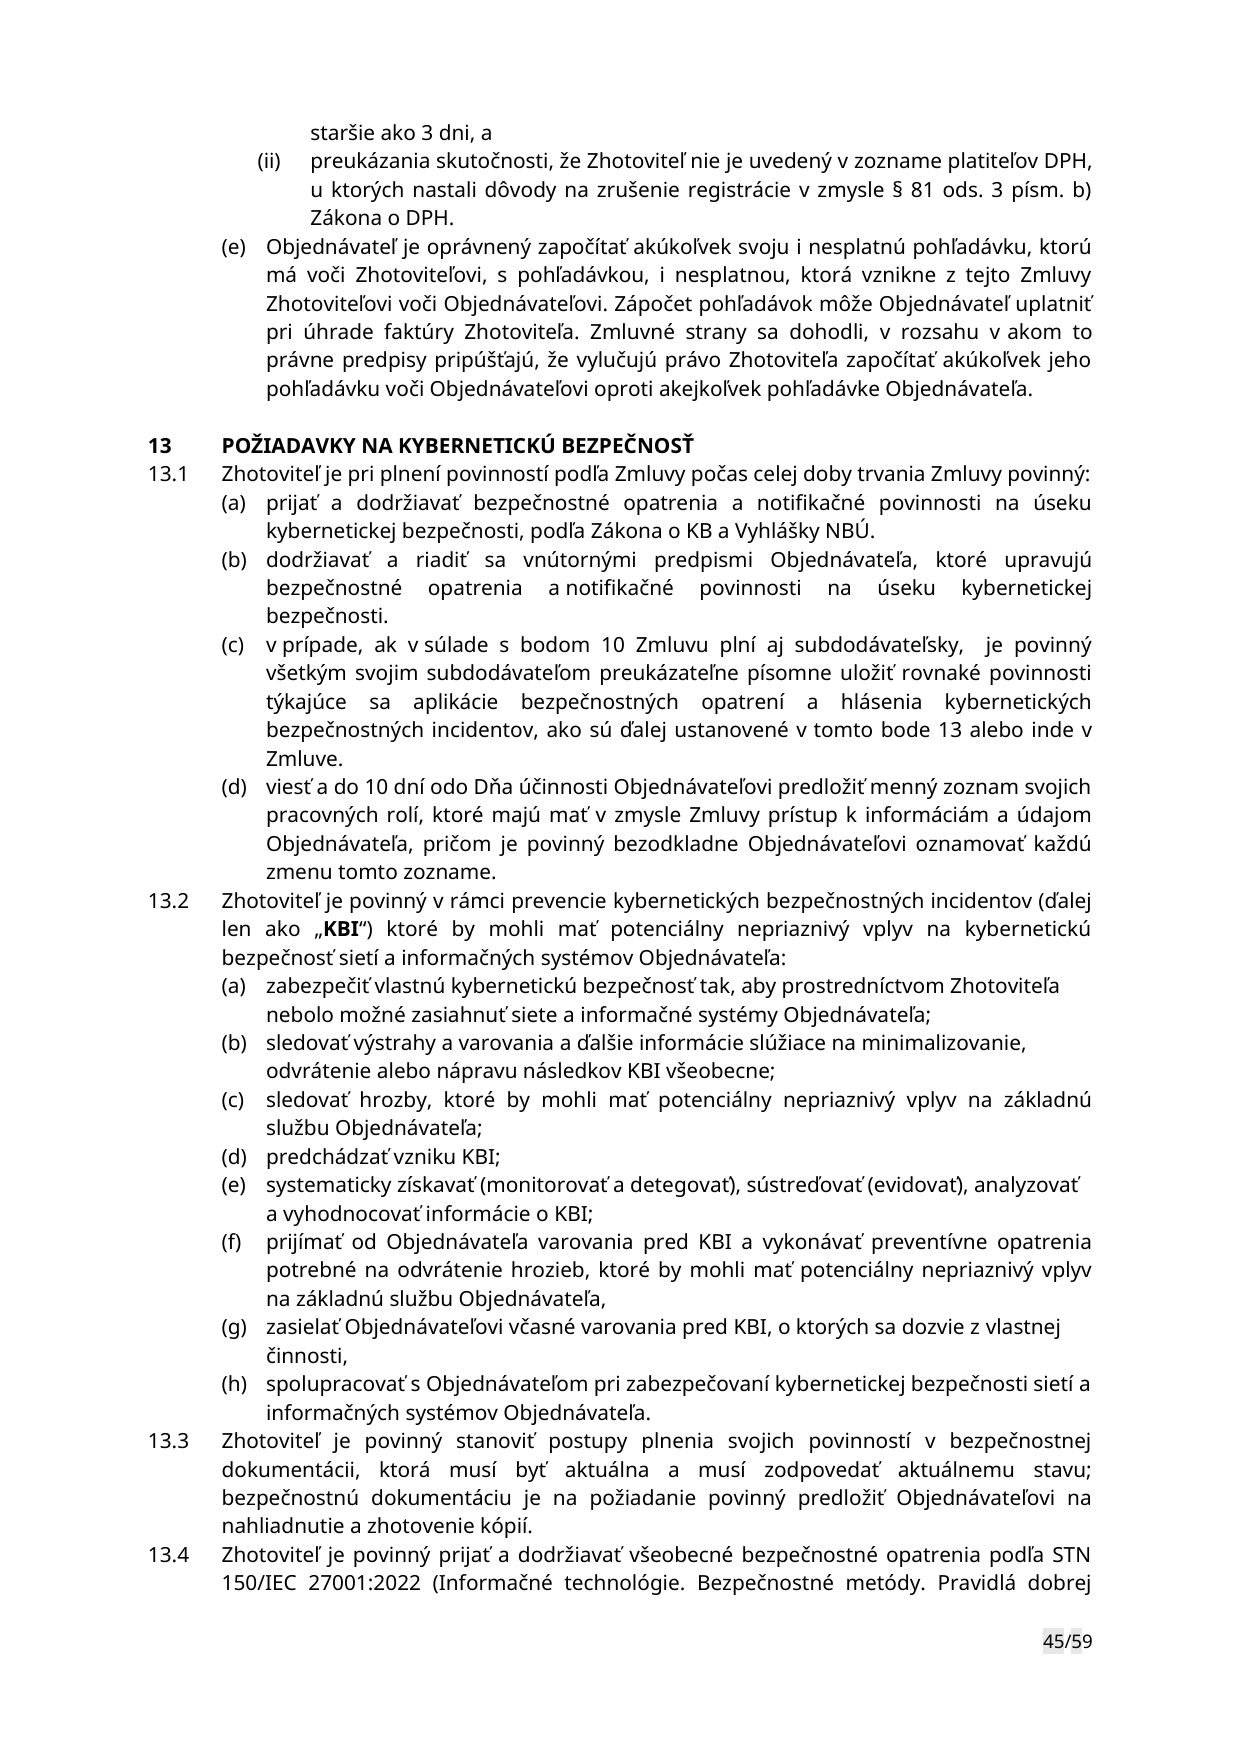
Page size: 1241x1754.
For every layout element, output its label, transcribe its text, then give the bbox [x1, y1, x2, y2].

text 13 POŽIADAVKY NA KYBERNETICKÚ BEZPEČNOSŤ [148, 431, 1093, 459]
text (c) sledovať hrozby, ktoré by mohli mať potenciálny nepriaznivý vplyv na základnú službu Objednávateľa; [221, 1085, 1093, 1142]
text (e) systematicky získavať (monitorovať a detegovať), sústreďovať (evidovať), analyzovať a vyhodnocovať informácie o KBI; [221, 1170, 1093, 1227]
list preukázania skutočnosti, že Zhotoviteľ nie je uvedený v zozname platiteľov DPH, u ktorých nastali dôvody na zrušenie registrácie v zmysle § 81 ods. 3 písm. b) Zákona o DPH. [281, 147, 1093, 232]
text (f) prijímať od Objednávateľa varovania pred KBI a vykonávať preventívne opatrenia potrebné na odvrátenie hrozieb, ktoré by mohli mať potenciálny nepriaznivý vplyv na základnú službu Objednávateľa, [221, 1227, 1093, 1312]
text 13.2 Zhotoviteľ je povinný v rámci prevencie kybernetických bezpečnostných incidentov (ďalej len ako „KBI“) ktoré by mohli mať potenciálny nepriaznivý vplyv na kybernetickú bezpečnosť sietí a informačných systémov Objednávateľa: [148, 886, 1093, 971]
text (e) Objednávateľ je oprávnený započítať akúkoľvek svoju i nesplatnú pohľadávku, ktorú má voči Zhotoviteľovi, s pohľadávkou, i nesplatnou, ktorá vznikne z tejto Zmluvy Zhotoviteľovi voči Objednávateľovi. Zápočet pohľadávok môže Objednávateľ uplatniť pri úhrade faktúry Zhotoviteľa. Zmluvné strany sa dohodli, v rozsahu v akom to právne predpisy pripúšťajú, že vylučujú právo Zhotoviteľa započítať akúkoľvek jeho pohľadávku voči Objednávateľovi oproti akejkoľvek pohľadávke Objednávateľa. [221, 232, 1093, 402]
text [148, 1540, 1093, 1597]
text (a) prijať a dodržiavať bezpečnostné opatrenia a notifikačné povinnosti na úseku kybernetickej bezpečnosti, podľa Zákona o KB a Vyhlášky NBÚ. [221, 488, 1093, 545]
text 13.3 Zhotoviteľ je povinný stanoviť postupy plnenia svojich povinností v bezpečnostnej dokumentácii, ktorá musí byť aktuálna a musí zodpovedať aktuálnemu stavu; bezpečnostnú dokumentáciu je na požiadanie povinný predložiť Objednávateľovi na nahliadnutie a zhotovenie kópií. [148, 1426, 1093, 1540]
text (b) sledovať výstrahy a varovania a ďalšie informácie slúžiace na minimalizovanie, odvrátenie alebo nápravu následkov KBI všeobecne; [221, 1028, 1093, 1085]
text (c) v prípade, ak v súlade s bodom 10 Zmluvu plní aj subdodávateľsky, je povinný všetkým svojim subdodávateľom preukázateľne písomne uložiť rovnaké povinnosti týkajúce sa aplikácie bezpečnostných opatrení a hlásenia kybernetických bezpečnostných incidentov, ako sú ďalej ustanovené v tomto bode 13 alebo inde v Zmluve. [221, 630, 1093, 772]
text (d) predchádzať vzniku KBI; [221, 1142, 1093, 1170]
text (a) zabezpečiť vlastnú kybernetickú bezpečnosť tak, aby prostredníctvom Zhotoviteľa nebolo možné zasiahnuť siete a informačné systémy Objednávateľa; [221, 971, 1093, 1028]
text (b) dodržiavať a riadiť sa vnútornými predpismi Objednávateľa, ktoré upravujú bezpečnostné opatrenia a notifikačné povinnosti na úseku kybernetickej bezpečnosti. [221, 545, 1093, 630]
text (h) spolupracovať s Objednávateľom pri zabezpečovaní kybernetickej bezpečnosti sietí a informačných systémov Objednávateľa. [221, 1369, 1093, 1426]
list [281, 118, 1093, 147]
text 13.1 Zhotoviteľ je pri plnení povinností podľa Zmluvy počas celej doby trvania Zmluvy povinný: [148, 459, 1093, 488]
text (d) viesť a do 10 dní odo Dňa účinnosti Objednávateľovi predložiť menný zoznam svojich pracovných rolí, ktoré majú mať v zmysle Zmluvy prístup k informáciám a údajom Objednávateľa, pričom je povinný bezodkladne Objednávateľovi oznamovať každú zmenu tomto zozname. [221, 772, 1093, 886]
text (g) zasielať Objednávateľovi včasné varovania pred KBI, o ktorých sa dozvie z vlastnej činnosti, [221, 1312, 1093, 1369]
